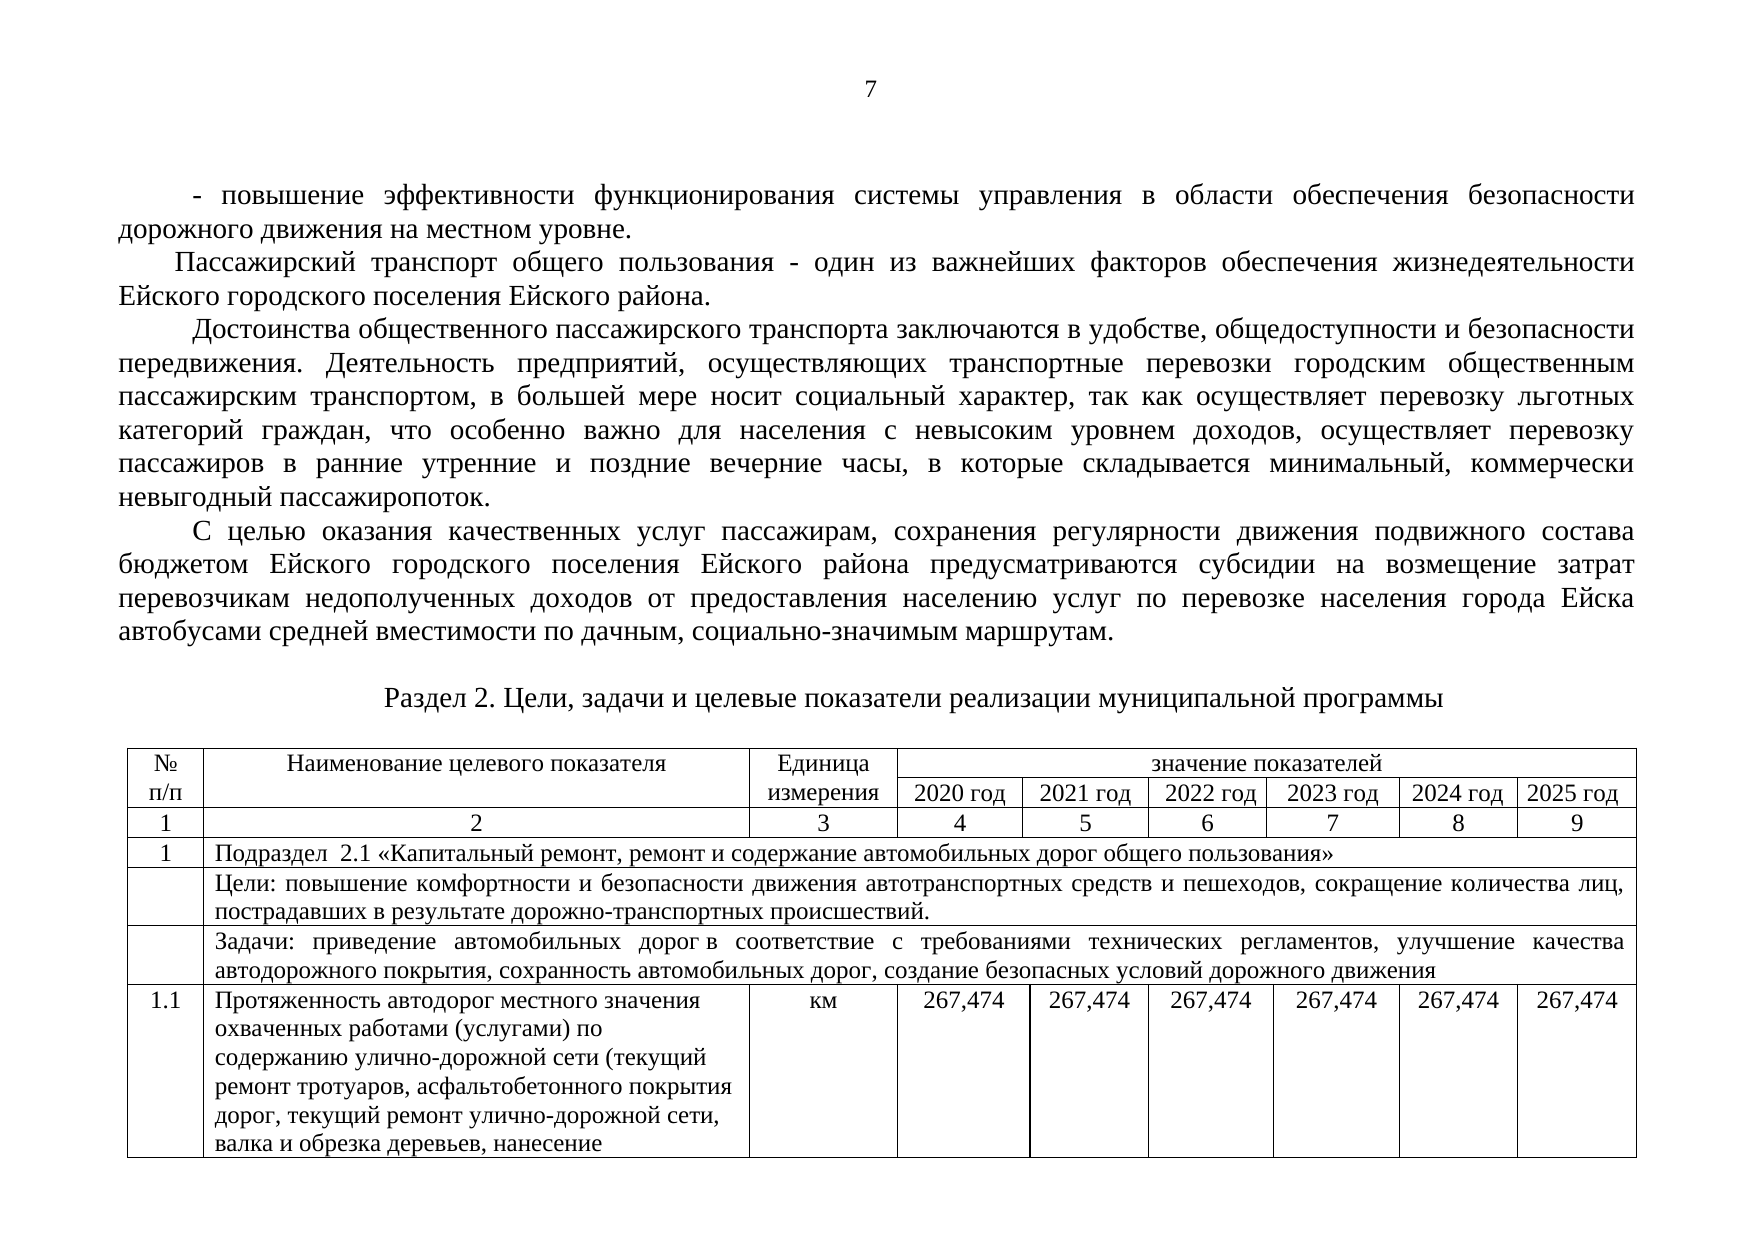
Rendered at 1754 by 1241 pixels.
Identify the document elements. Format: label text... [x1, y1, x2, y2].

text - повышение эффективности функционирования системы управления в области обеспечения безопасности дорожного движения на местном уровне. [118, 177, 1636, 244]
table_cell 2022 год [1149, 778, 1266, 807]
text С целью оказания качественных услуг пассажирам, сохранения регулярности движения подвижного состава бюджетом Ейского городского поселения Ейского района предусматриваются субсидии на возмещение затрат перевозчикам недополученных доходов от предоставления населению услуг по перевозке населения города Ейска автобусами средней вместимости по дачным, социально-значимым маршрутам. [118, 513, 1636, 647]
table_cell 2025 год [1518, 778, 1636, 807]
table_cell 2021 год [1023, 778, 1148, 807]
table_header Наименование целевого показателя [204, 749, 749, 807]
table_cell Цели: повышение комфортности и безопасности движения автотранспортных средств и пешеходов, сокращение количества лиц, пострадавших в результате дорожно-транспортных происшествий. [204, 868, 1636, 925]
table_cell [128, 868, 203, 925]
table_cell 1 [128, 808, 203, 837]
text Раздел 2. Цели, задачи и целевые показатели реализации муниципальной программы [118, 680, 1636, 714]
table_cell 7 [1267, 808, 1399, 837]
table_cell 6 [1149, 808, 1266, 837]
table_cell 1.1 [128, 985, 203, 1157]
table_cell 267,474 [1274, 985, 1399, 1157]
table_cell 3 [750, 808, 897, 837]
table_cell 2024 год [1400, 778, 1517, 807]
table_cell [204, 985, 749, 1157]
table_cell 2023 год [1267, 778, 1399, 807]
table_cell 267,474 [1031, 985, 1148, 1157]
table_header Единица измерения [750, 749, 897, 807]
table_cell Подраздел 2.1 «Капитальный ремонт, ремонт и содержание автомобильных дорог общего пользования» [204, 838, 1636, 867]
table_cell 1 [128, 838, 203, 867]
table_cell Задачи: приведение автомобильных дорог в соответствие с требованиями технических регламентов, улучшение качества автодорожного покрытия, сохранность автомобильных дорог, создание безопасных условий дорожного движения [204, 926, 1636, 984]
table_cell 267,474 [898, 985, 1029, 1157]
table_cell 267,474 [1400, 985, 1517, 1157]
text Достоинства общественного пассажирского транспорта заключаются в удобстве, общедоступности и безопасности передвижения. Деятельность предприятий, осуществляющих транспортные перевозки городским общественным пассажирским транспортом, в большей мере носит социальный характер, так как осуществляет перевозку льготных категорий граждан, что особенно важно для населения с невысоким уровнем доходов, осуществляет перевозку пассажиров в ранние утренние и поздние вечерние часы, в которые складывается минимальный, коммерчески невыгодный пассажиропоток. [118, 311, 1636, 513]
table_header № п/п [128, 749, 203, 807]
table_cell 5 [1023, 808, 1148, 837]
table_cell 267,474 [1149, 985, 1273, 1157]
table_cell 4 [898, 808, 1022, 837]
table_cell 2 [204, 808, 749, 837]
table_cell [128, 926, 203, 984]
table_cell 8 [1400, 808, 1517, 837]
table_cell 9 [1518, 808, 1636, 837]
table_cell 267,474 [1518, 985, 1636, 1157]
table_cell 2020 год [898, 778, 1022, 807]
text Пассажирский транспорт общего пользования - один из важнейших факторов обеспечения жизнедеятельности Ейского городского поселения Ейского района. [118, 244, 1636, 311]
table_cell км [750, 985, 897, 1157]
table_header значение показателей [898, 749, 1636, 777]
